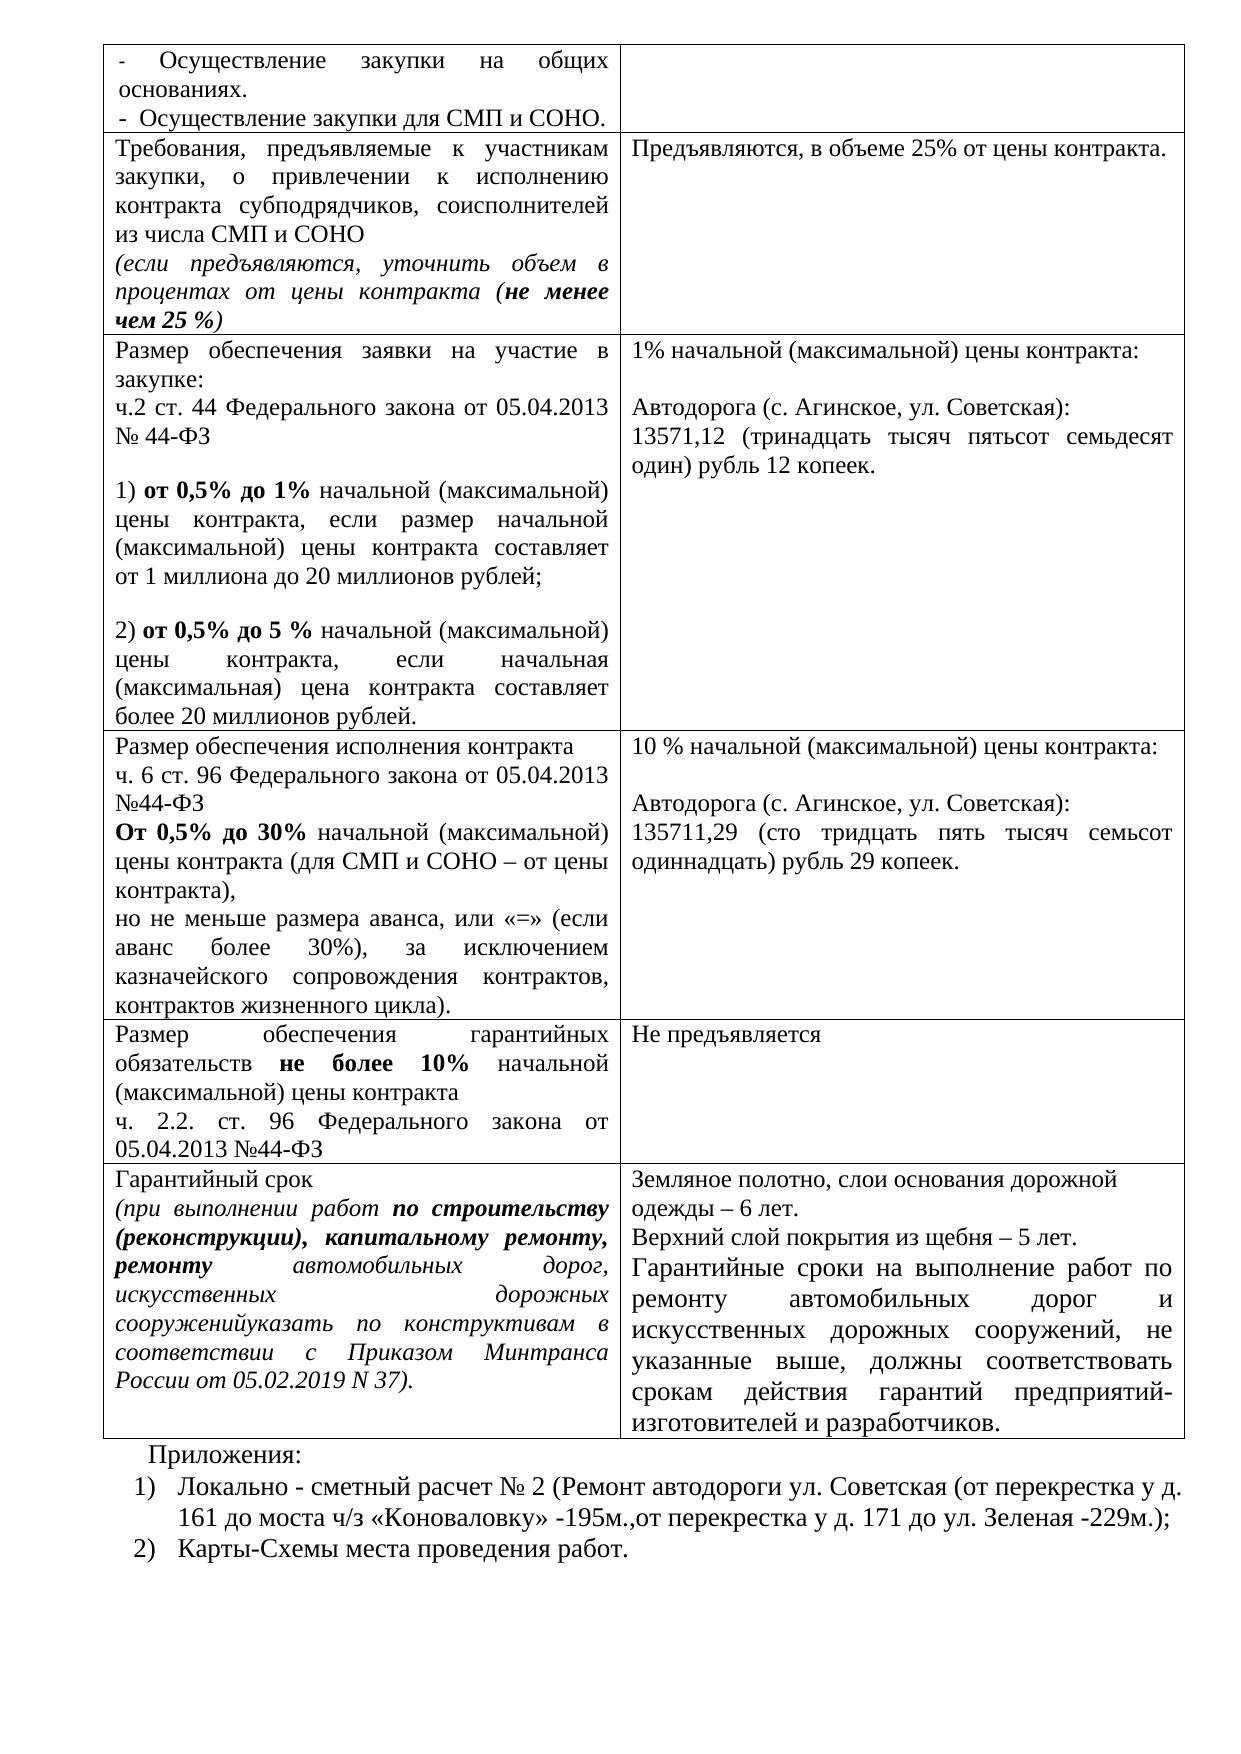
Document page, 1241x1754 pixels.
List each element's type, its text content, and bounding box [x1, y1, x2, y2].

table_cell Размер обеспечения заявки на участие в закупке: ч.2 ст. 44 Федерального закона от 05.04.2013 № 44-ФЗ 1) от 0,5% до 1% начальной (максимальной) цены контракта, если размер начальной (максимальной) цены контракта составляет от 1 миллиона до 20 миллионов рублей; 2) от 0,5% до 5 % начальной (максимальной) цены контракта, если начальная (максимальная) цена контракта составляет более 20 миллионов рублей. [104, 335, 620, 730]
list Карты-Схемы места проведения работ. [133, 1532, 1196, 1563]
table_cell Размер обеспечения исполнения контракта ч. 6 ст. 96 Федерального закона от 05.04.2013 №44-ФЗ От 0,5% до 30% начальной (максимальной) цены контракта (для СМП и СОНО – от цены контракта), но не меньше размера аванса, или «=» (если аванс более 30%), за исключением казначейского сопровождения контрактов, контрактов жизненного цикла). [104, 731, 620, 1018]
table_cell Земляное полотно, слои основания дорожной одежды – 6 лет. Верхний слой покрытия из щебня – 5 лет. Гарантийные сроки на выполнение работ по ремонту автомобильных дорог и искусственных дорожных сооружений, не указанные выше, должны соответствовать срокам действия гарантий предприятий-изготовителей и разработчиков. [621, 1164, 1184, 1437]
list Локально - сметный расчет № 2 (Ремонт автодороги ул. Советская (от перекрестка у д. 161 до моста ч/з «Коноваловку» -195м.,от перекрестка у д. 171 до ул. Зеленая -229м.); [133, 1470, 1196, 1532]
table_cell Гарантийный срок (при выполнении работ по строительству (реконструкции), капитальному ремонту, ремонту автомобильных дорог, искусственных дорожных сооруженийуказать по конструктивам в соответствии с Приказом Минтранса России от 05.02.2019 N 37). [104, 1164, 620, 1437]
text Приложения: [89, 1438, 1196, 1470]
table_cell Требования, предъявляемые к участникам закупки, о привлечении к исполнению контракта субподрядчиков, соисполнителей из числа СМП и СОНО (если предъявляются, уточнить объем в процентах от цены контракта (не менее чем 25 %) [104, 133, 620, 334]
table_cell Предъявляются, в объеме 25% от цены контракта. [621, 133, 1184, 334]
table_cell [621, 45, 1184, 132]
table_cell Не предъявляется [621, 1020, 1184, 1163]
table_cell 1% начальной (максимальной) цены контракта: Автодорога (с. Агинское, ул. Советская): 13571,12 (тринадцать тысяч пятьсот семьдесят один) рубль 12 копеек. [621, 335, 1184, 730]
table_cell Размер обеспечения гарантийных обязательств не более 10% начальной (максимальной) цены контракта ч. 2.2. ст. 96 Федерального закона от 05.04.2013 №44-ФЗ [104, 1020, 620, 1163]
table_cell 10 % начальной (максимальной) цены контракта: Автодорога (с. Агинское, ул. Советская): 135711,29 (сто тридцать пять тысяч семьсот одиннадцать) рубль 29 копеек. [621, 731, 1184, 1018]
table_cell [104, 45, 620, 132]
